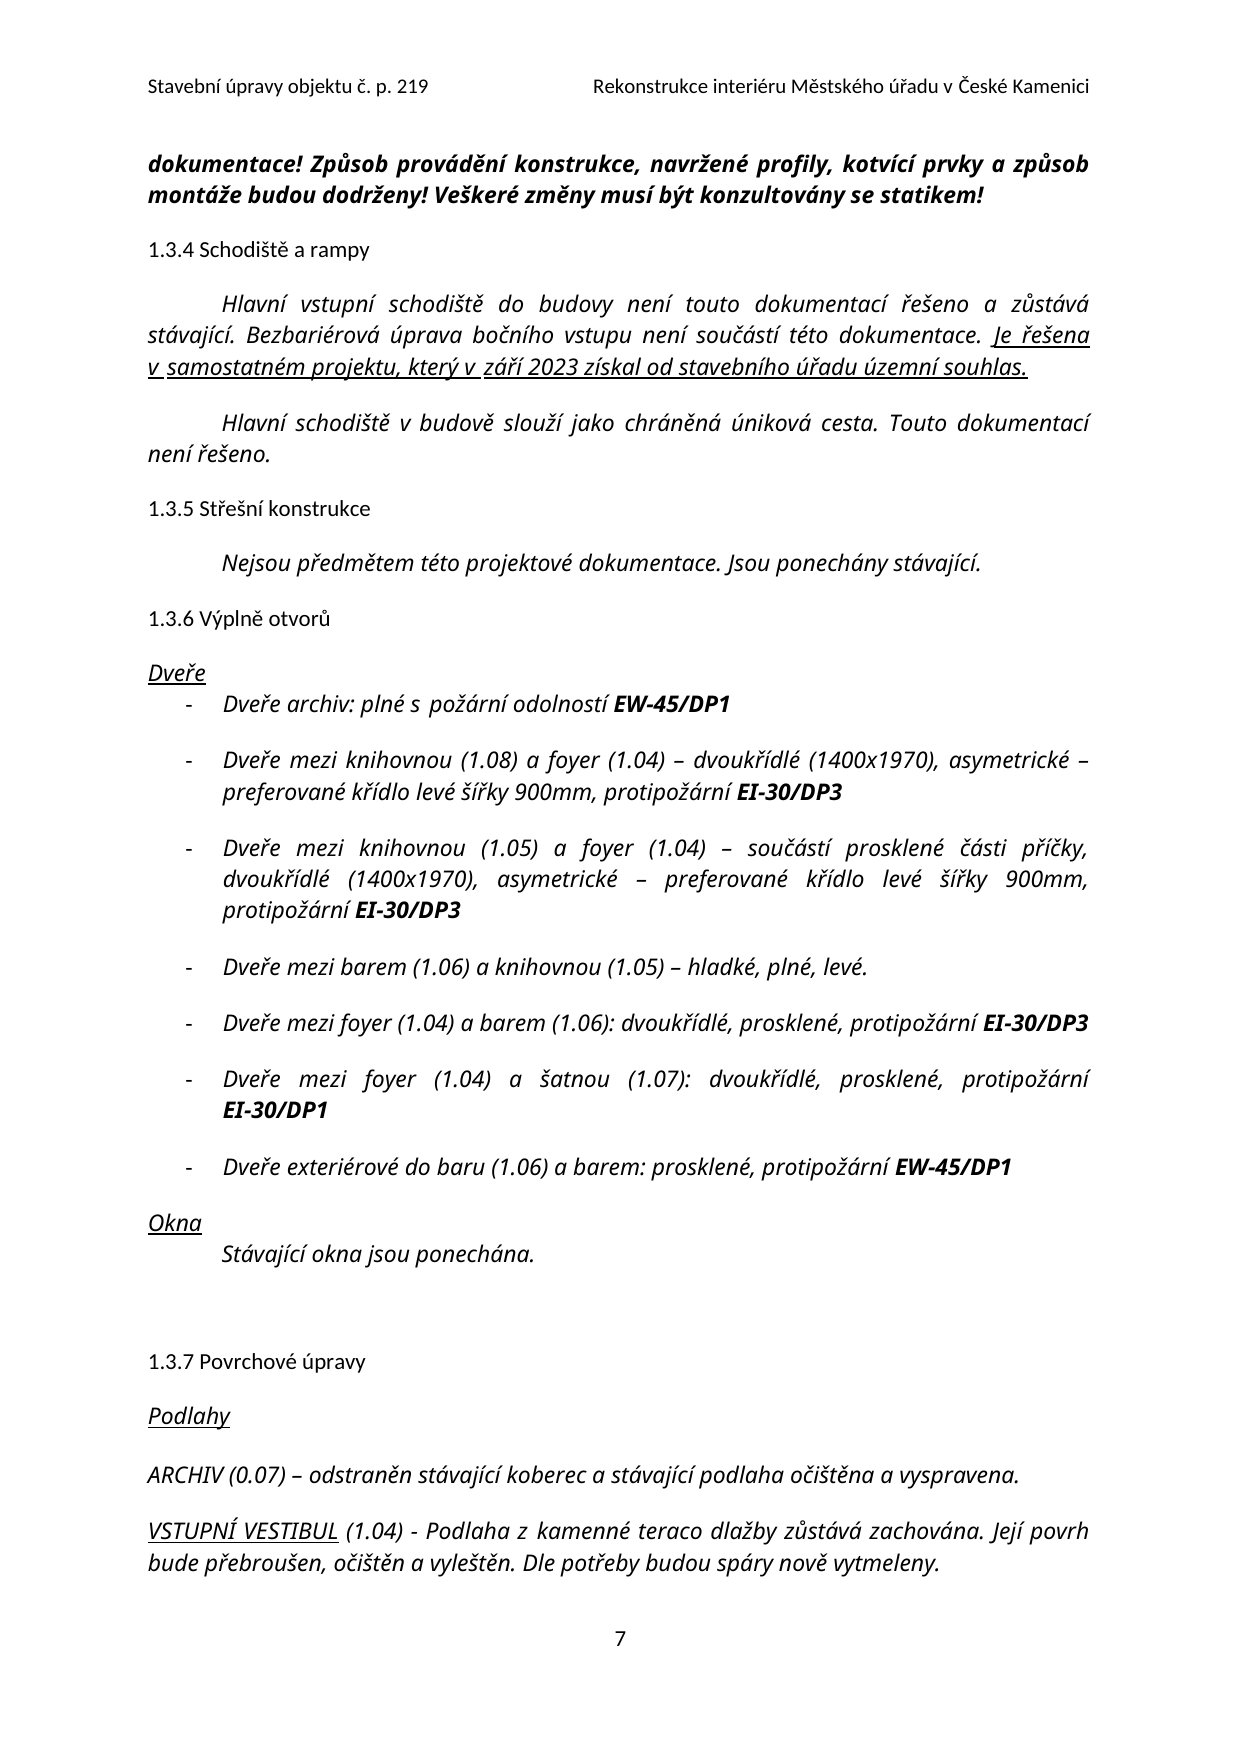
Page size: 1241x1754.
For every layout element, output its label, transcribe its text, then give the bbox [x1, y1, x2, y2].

text VSTUPNÍ VESTIBUL (1.04) - Podlaha z kamenné teraco dlažby zůstává zachována. Její povrh bude přebroušen, očištěn a vyleštěn. Dle potřeby budou spáry nově vytmeleny. [148, 1515, 1093, 1578]
text Dveře [148, 657, 1093, 688]
list Dveře archiv: plné s požární odolností EW-45/DP1 [185, 688, 1093, 719]
text 1.3.5 Střešní konstrukce [148, 494, 1093, 522]
list Dveře mezi knihovnou (1.05) a foyer (1.04) – součástí prosklené části příčky, dvoukřídlé (1400x1970), asymetrické – preferované křídlo levé šířky 900mm, protipožární EI-30/DP3 [185, 832, 1093, 925]
list Dveře mezi barem (1.06) a knihovnou (1.05) – hladké, plné, levé. [185, 950, 1093, 982]
text 1.3.4 Schodiště a rampy [148, 235, 1093, 263]
text Hlavní vstupní schodiště do budovy není touto dokumentací řešeno a zůstává stávající. Bezbariérová úprava bočního vstupu není součástí této dokumentace. Je řešena v samostatném projektu, který v září 2023 získal od stavebního úřadu územní souhlas. [148, 288, 1093, 382]
text Stávající okna jsou ponechána. [148, 1238, 1093, 1269]
list Dveře exteriérové do baru (1.06) a barem: prosklené, protipožární EW-45/DP1 [185, 1150, 1093, 1182]
text ARCHIV (0.07) – odstraněn stávající koberec a stávající podlaha očištěna a vyspravena. [148, 1459, 1093, 1490]
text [148, 148, 1093, 210]
text Okna [148, 1207, 1093, 1238]
text 1.3.7 Povrchové úpravy [148, 1347, 1093, 1375]
text Podlahy [148, 1400, 1093, 1431]
list Dveře mezi foyer (1.04) a barem (1.06): dvoukřídlé, prosklené, protipožární EI-30/DP3 [185, 1007, 1093, 1038]
list Dveře mezi foyer (1.04) a šatnou (1.07): dvoukřídlé, prosklené, protipožární EI-30/DP1 [185, 1063, 1093, 1125]
text Nejsou předmětem této projektové dokumentace. Jsou ponechány stávající. [148, 547, 1093, 579]
text 1.3.6 Výplně otvorů [148, 604, 1093, 632]
text Hlavní schodiště v budově slouží jako chráněná úniková cesta. Touto dokumentací není řešeno. [148, 407, 1093, 469]
list Dveře mezi knihovnou (1.08) a foyer (1.04) – dvoukřídlé (1400x1970), asymetrické – preferované křídlo levé šířky 900mm, protipožární EI-30/DP3 [185, 744, 1093, 807]
